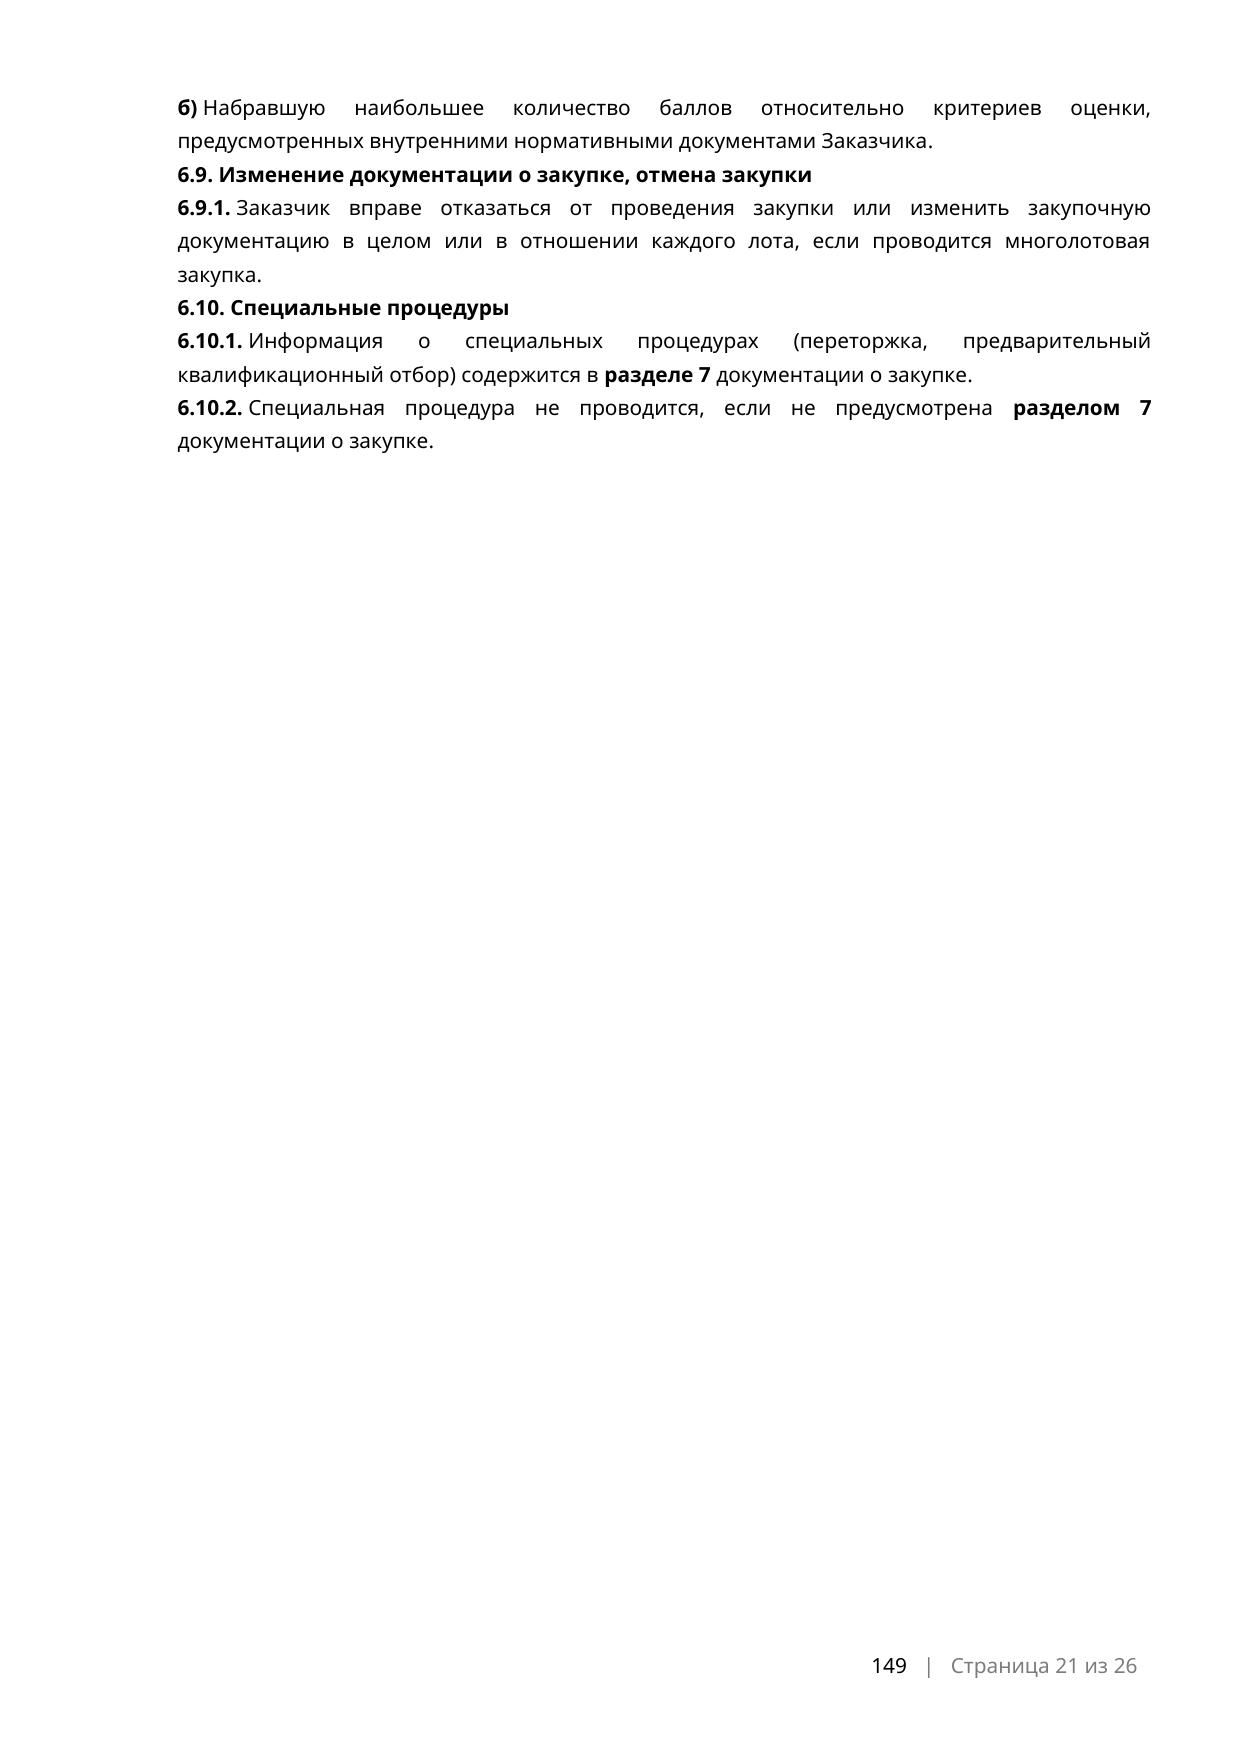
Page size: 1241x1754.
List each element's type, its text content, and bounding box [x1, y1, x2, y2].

text Изменение документации о закупке, отмена закупки [177, 155, 1152, 189]
text Информация о специальных процедурах (переторжка, предварительный квалификационный отбор) содержится в разделе 7 документации о закупке. [177, 322, 1152, 389]
text Заказчик вправе отказаться от проведения закупки или изменить закупочную документацию в целом или в отношении каждого лота, если проводится многолотовая закупка. [177, 189, 1152, 289]
text Специальные процедуры [177, 289, 1152, 322]
text . [177, 89, 1152, 155]
text Специальная процедура не проводится, если не предусмотрена разделом 7 документации о закупке. [177, 389, 1152, 455]
